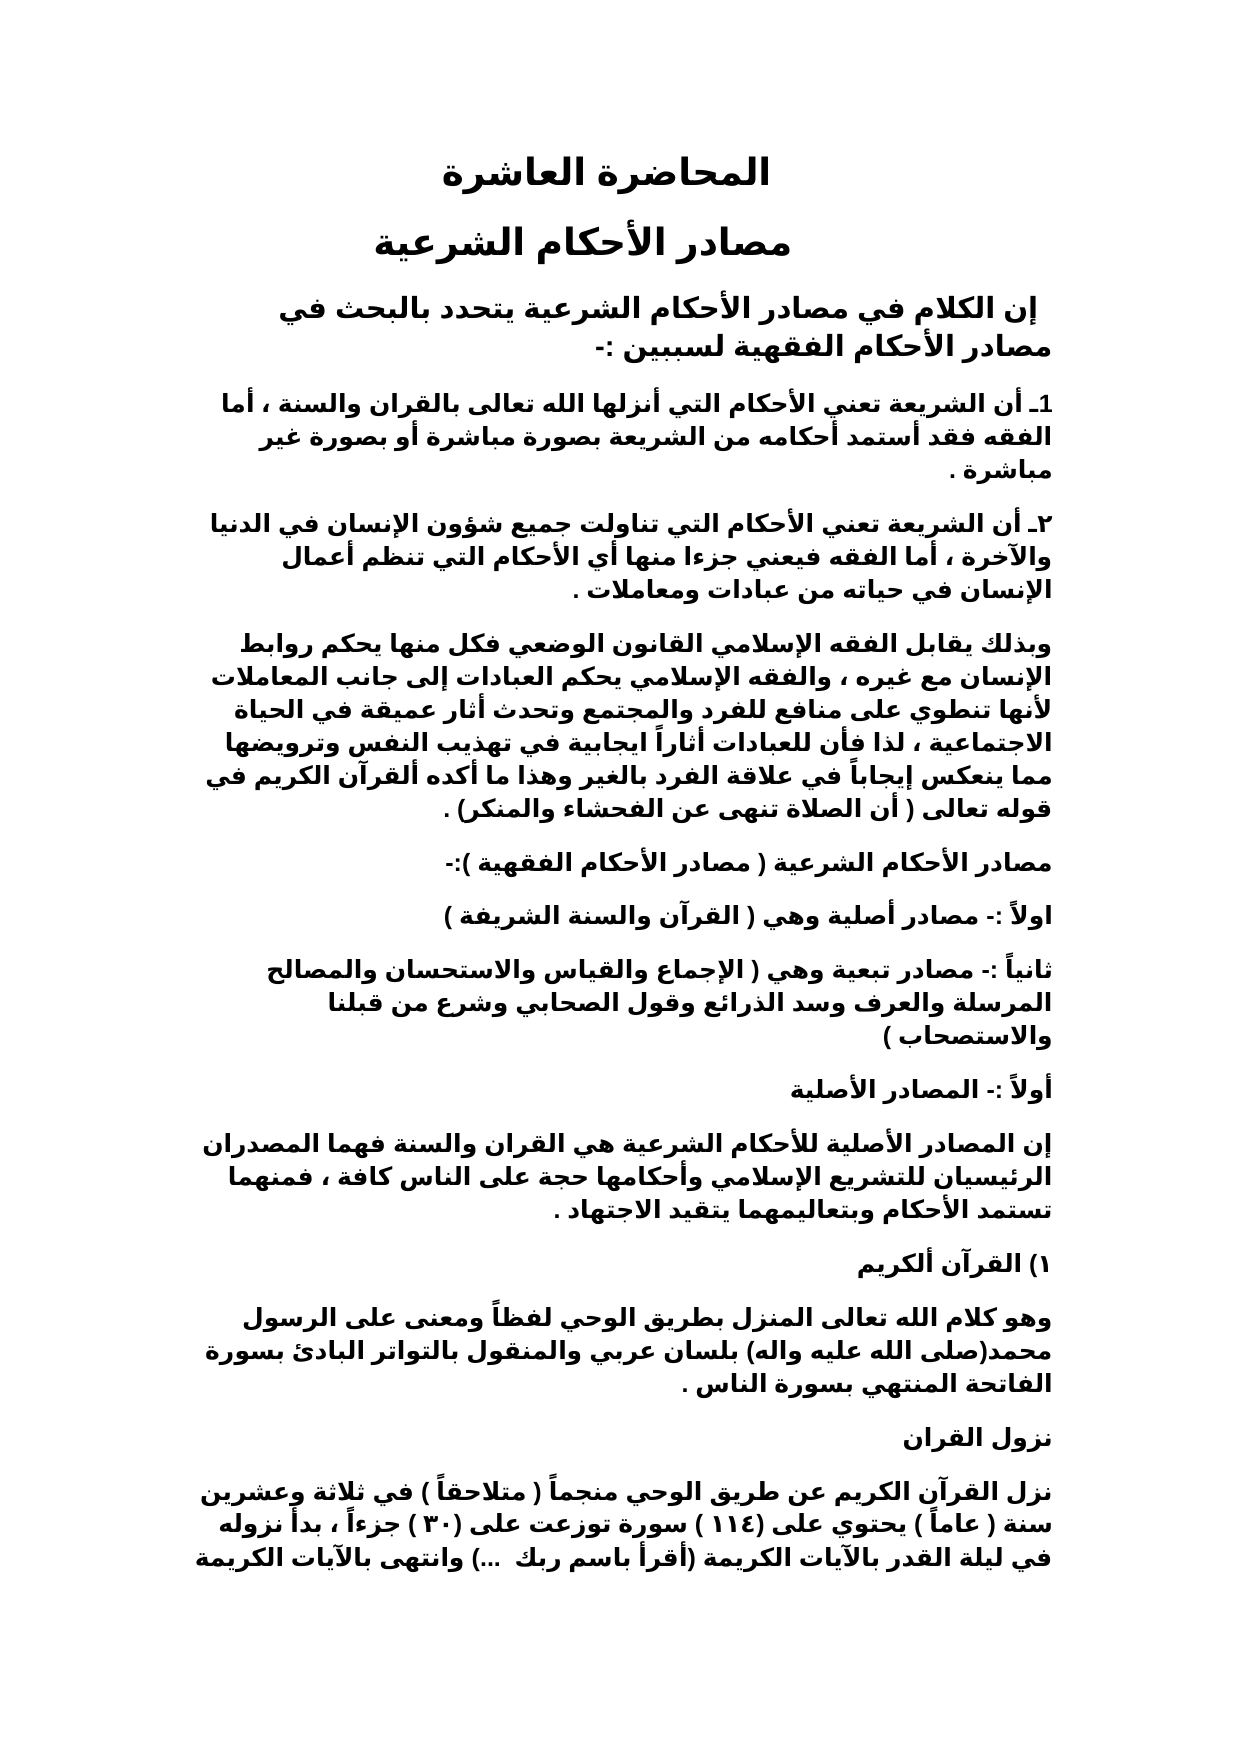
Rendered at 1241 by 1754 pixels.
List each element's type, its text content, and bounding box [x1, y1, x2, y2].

text إن المصادر الأصلية للأحكام الشرعية هي القران والسنة فهما المصدران الرئيسيان للتشريع الإسلامي وأحكامها حجة على الناس كافة ، فمنهما تستمد الأحكام وبتعاليمهما يتقيد الاجتهاد . [187, 1129, 1053, 1224]
text وهو كلام الله تعالى المنزل بطريق الوحي لفظاً ومعنى على الرسول محمد(صلى الله عليه واله) بلسان عربي والمنقول بالتواتر البادئ بسورة الفاتحة المنتهي بسورة الناس . [187, 1303, 1053, 1397]
text نزول القران [187, 1423, 1053, 1451]
text اولاً :- مصادر أصلية وهي ( القرآن والسنة الشريفة ) [187, 901, 1053, 930]
text مصادر الأحكام الشرعية [187, 220, 1053, 263]
text أولاً :- المصادر الأصلية [187, 1075, 1053, 1104]
text المحاضرة العاشرة [187, 150, 1053, 193]
text وبذلك يقابل الفقه الإسلامي القانون الوضعي فكل منها يحكم روابط الإنسان مع غيره ، والفقه الإسلامي يحكم العبادات إلى جانب المعاملات لأنها تنطوي على منافع للفرد والمجتمع وتحدث أثار عميقة في الحياة الاجتماعية ، لذا فأن للعبادات أثاراً ايجابية في تهذيب النفس وترويضها مما ينعكس إيجاباً في علاقة الفرد بالغير وهذا ما أكده ألقرآن الكريم في قوله تعالى ( أن الصلاة تنهى عن الفحشاء والمنكر) . [187, 628, 1053, 822]
text مصادر الأحكام الشرعية ( مصادر الأحكام الفقهية ):- [187, 847, 1053, 876]
text إن الكلام في مصادر الأحكام الشرعية يتحدد بالبحث في مصادر الأحكام الفقهية لسببين :- [187, 291, 1053, 363]
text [187, 1476, 1053, 1571]
text ١) القرآن ألكريم [187, 1249, 1053, 1278]
text 1ـ أن الشريعة تعني الأحكام التي أنزلها الله تعالى بالقران والسنة ، أما الفقه فقد أستمد أحكامه من الشريعة بصورة مباشرة أو بصورة غير مباشرة . [187, 389, 1053, 483]
text ثانياً :- مصادر تبعية وهي ( الإجماع والقياس والاستحسان والمصالح المرسلة والعرف وسد الذرائع وقول الصحابي وشرع من قبلنا والاستصحاب ) [187, 955, 1053, 1050]
text ٢ـ أن الشريعة تعني الأحكام التي تناولت جميع شؤون الإنسان في الدنيا والآخرة ، أما الفقه فيعني جزءا منها أي الأحكام التي تنظم أعمال الإنسان في حياته من عبادات ومعاملات . [187, 509, 1053, 603]
